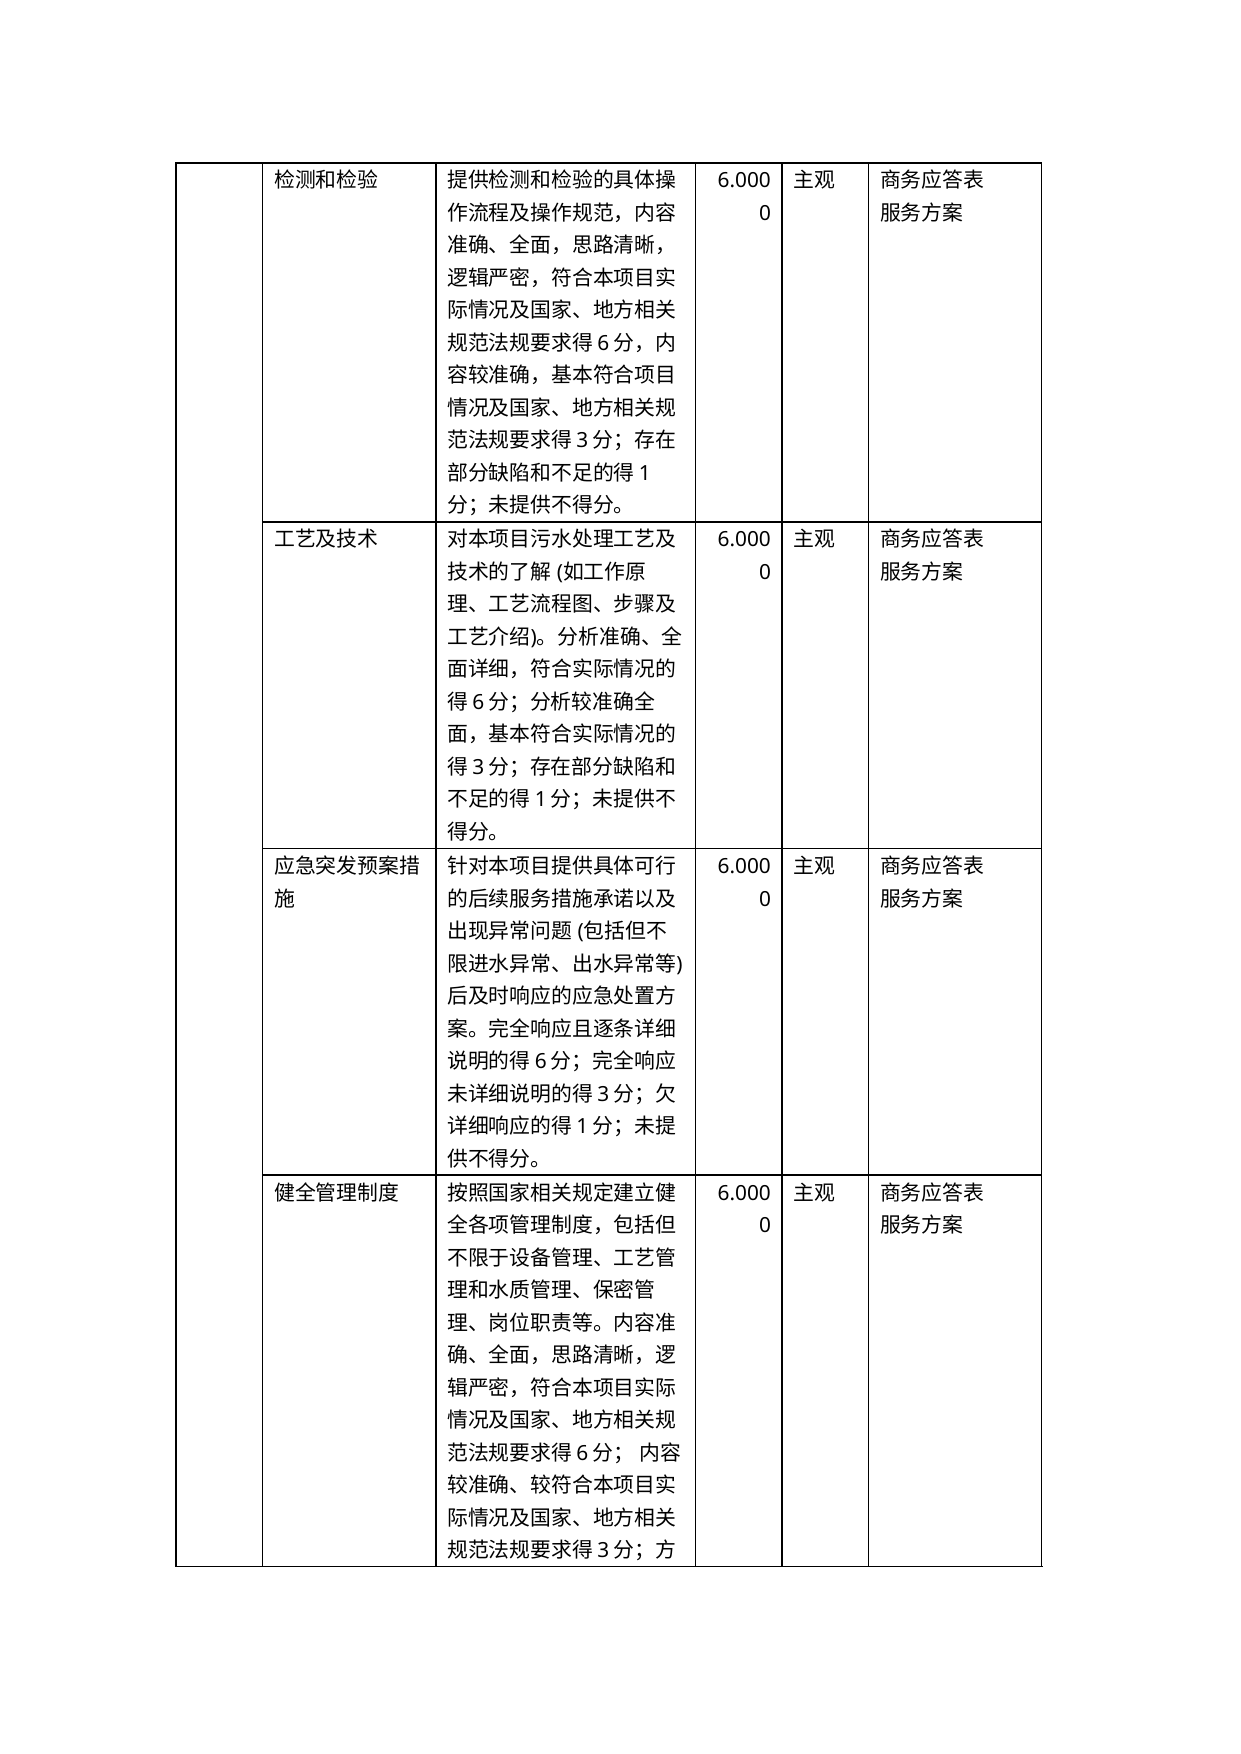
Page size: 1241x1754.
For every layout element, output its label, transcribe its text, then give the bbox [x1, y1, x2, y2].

table_cell 6.0000 [696, 849, 781, 1174]
table_cell 商务应答表 服务方案 [869, 164, 1041, 521]
table_cell 提供检测和检验的具体操作流程及操作规范，内容准确、全面，思路清晰，逻辑严密，符合本项目实际情况及国家、地方相关规范法规要求得6分，内容较准确，基本符合项目情况及国家、地方相关规范法规要求得3分；存在部分缺陷和不足的得1分；未提供不得分。 [437, 164, 695, 521]
table_cell 针对本项目提供具体可行的后续服务措施承诺以及出现异常问题 (包括但不限进水异常、出水异常等)后及时响应的应急处置方案。完全响应且逐条详细说明的得6分；完全响应未详细说明的得3分；欠详细响应的得1分；未提供不得分。 [437, 849, 695, 1174]
table_cell 主观 [783, 1176, 868, 1566]
table_cell 检测和检验 [263, 164, 435, 521]
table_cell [437, 1176, 695, 1566]
table_cell 应急突发预案措施 [263, 849, 435, 1174]
table_cell 6.0000 [696, 523, 781, 848]
table_cell 商务应答表 服务方案 [869, 523, 1041, 848]
table_cell 6.0000 [696, 164, 781, 521]
table_cell 主观 [783, 849, 868, 1174]
table_cell 对本项目污水处理工艺及技术的了解 (如工作原理、工艺流程图、步骤及工艺介绍)。分析准确、全面详细，符合实际情况的得6分；分析较准确全面，基本符合实际情况的得3分；存在部分缺陷和不足的得1分；未提供不得分。 [437, 523, 695, 848]
table_cell 主观 [783, 523, 868, 848]
table_cell 6.0000 [696, 1176, 781, 1566]
table_cell 主观 [783, 164, 868, 521]
table_cell 商务应答表 服务方案 [869, 849, 1041, 1174]
table_cell 健全管理制度 [263, 1176, 435, 1566]
table_cell 商务应答表 服务方案 [869, 1176, 1041, 1566]
table_cell 工艺及技术 [263, 523, 435, 848]
